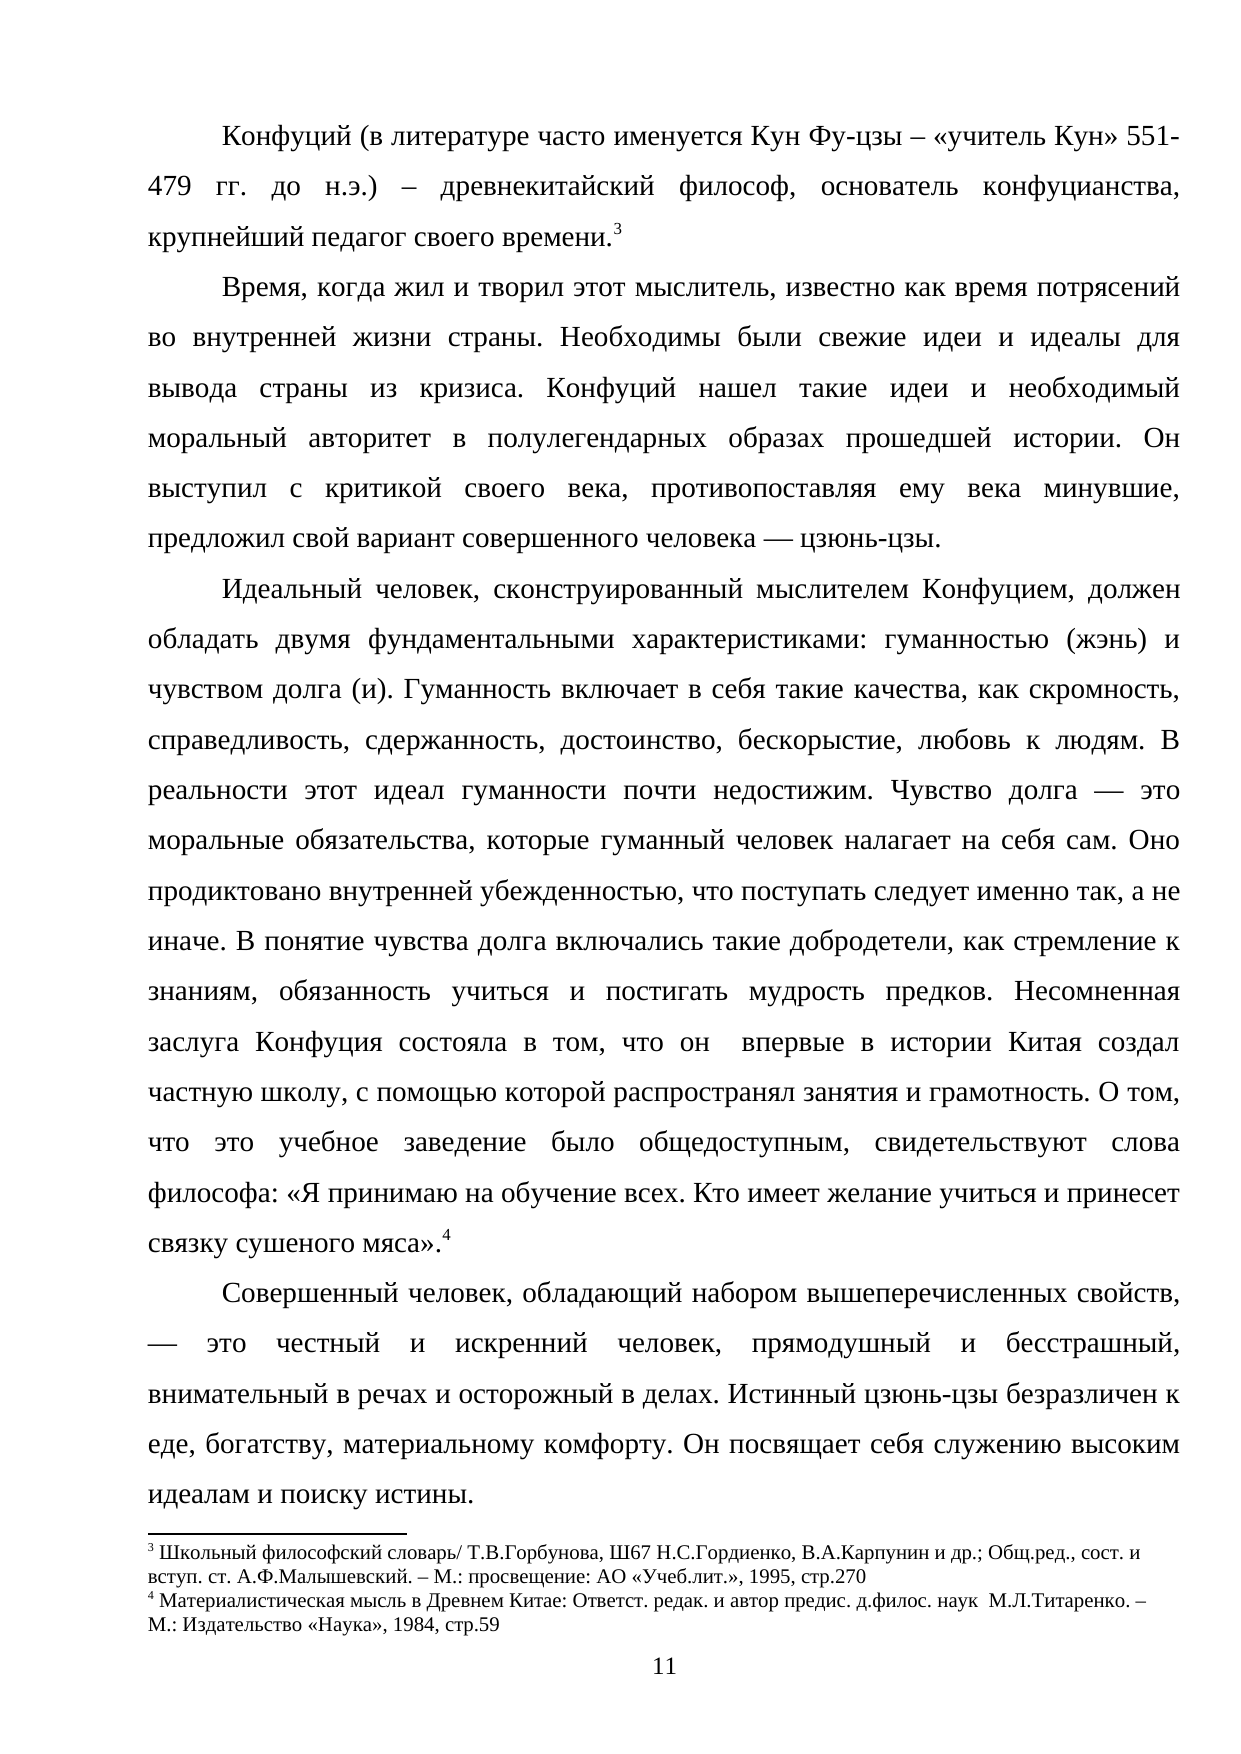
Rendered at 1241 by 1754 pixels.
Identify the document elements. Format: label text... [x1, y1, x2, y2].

text Совершенный человек, обладающий набором вышеперечисленных свойств,— это честный и искренний человек, прямодушный и бесстрашный, внимательный в речах и осторожный в делах. Истинный цзюнь-цзы безразличен к еде, богатству, материальному комфорту. Он посвящает себя служению высоким идеалам и поиску истины. [148, 1275, 1181, 1510]
text Время, когда жил и творил этот мыслитель, известно как время потрясений во внутренней жизни страны. Необходимы были свежие идеи и идеалы для вывода страны из кризиса. Конфуций нашел такие идеи и необходимый моральный авторитет в полулегендарных образах прошедшей истории. Он выступил с критикой своего века, противопоставляя ему века минувшие, предложил свой вариант совершенного человека — цзюнь-цзы. [148, 269, 1181, 554]
text Идеальный человек, сконструированный мыслителем Конфуцием, должен обладать двумя фундаментальными характеристиками: гуманностью (жэнь) и чувством долга (и). Гуманность включает в себя такие качества, как скромность, справедливость, сдержанность, достоинство, бескорыстие, любовь к людям. В реальности этот идеал гуманности почти недостижим. Чувство долга — это моральные обязательства, которые гуманный человек налагает на себя сам. Оно продиктовано внутренней убежденностью, что поступать следует именно так, а не иначе. В понятие чувства долга включались такие добродетели, как стремление к знаниям, обязанность учиться и постигать мудрость предков. Несомненная заслуга Конфуция состояла в том, что он впервые в истории Китая создал частную школу, с помощью которой распространял занятия и грамотность. О том, что это учебное заведение было общедоступным, свидетельствуют слова философа: «Я принимаю на обучение всех. Кто имеет желание учиться и принесет связку сушеного мяса». [148, 571, 1181, 1258]
text Конфуций (в литературе часто именуется Кун Фу-цзы – «учитель Кун» 551-479 гг. до н.э.) – древнекитайский философ, основатель конфуцианства, крупнейший педагог своего времени. [148, 118, 1181, 252]
